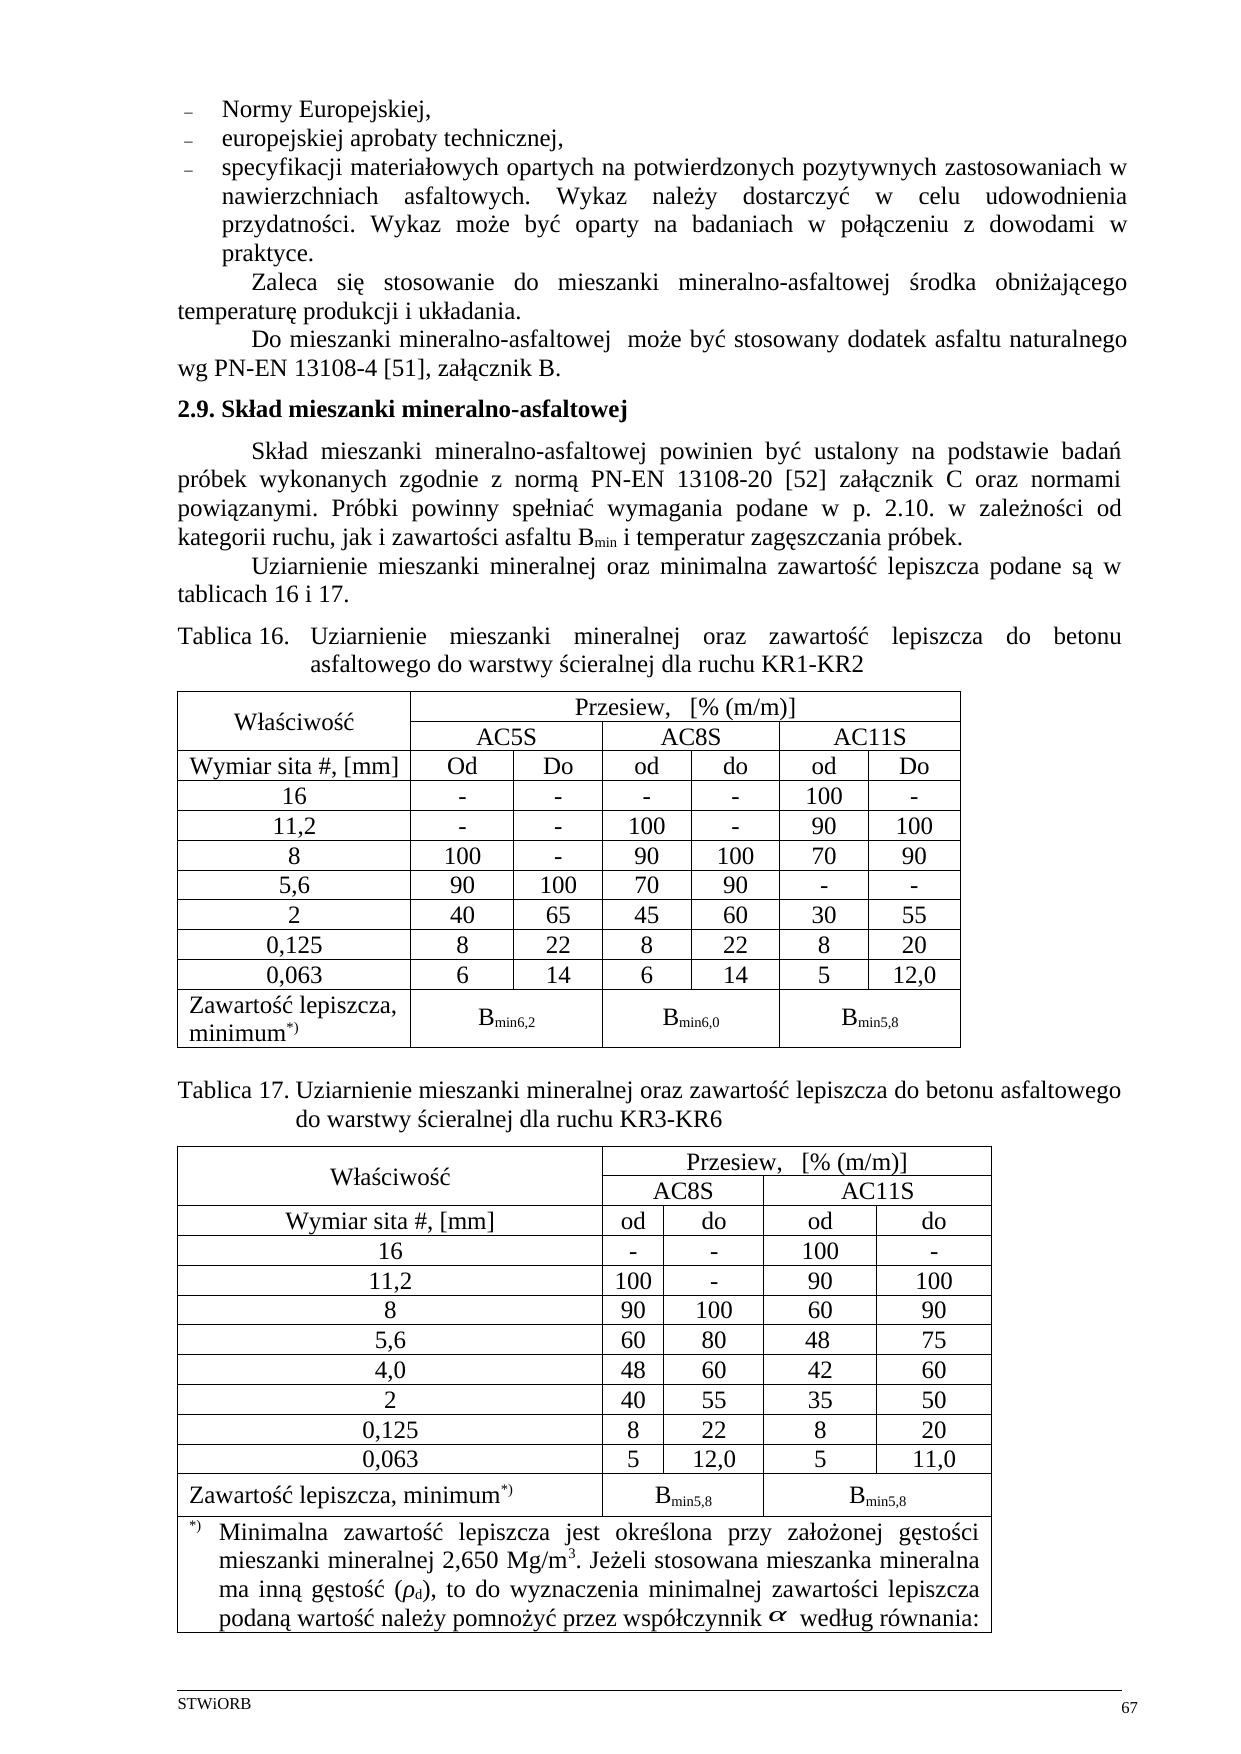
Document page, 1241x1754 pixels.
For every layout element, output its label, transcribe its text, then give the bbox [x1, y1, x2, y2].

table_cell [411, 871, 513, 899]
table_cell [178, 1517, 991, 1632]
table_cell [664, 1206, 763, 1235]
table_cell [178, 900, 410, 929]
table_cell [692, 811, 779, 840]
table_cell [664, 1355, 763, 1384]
list specyfikacji materiałowych opartych na potwierdzonych pozytywnych zastosowaniach w nawierzchniach asfaltowych. Wykaz należy dostarczyć w celu udowodnienia przydatności. Wykaz może być oparty na badaniach w połączeniu z dowodami w praktyce. [184, 152, 1128, 267]
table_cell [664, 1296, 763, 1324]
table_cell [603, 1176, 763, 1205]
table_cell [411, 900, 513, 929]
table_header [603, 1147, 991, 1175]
text Skład mieszanki mineralno-asfaltowej powinien być ustalony na podstawie badań próbek wykonanych zgodnie z normą PN-EN 13108-20 [52] załącznik C oraz normami powiązanymi. Próbki powinny spełniać wymagania podane w p. 2.10. w zależności od kategorii ruchu, jak i zawartości asfaltu Bmin i temperatur zagęszczania próbek. [177, 436, 1122, 551]
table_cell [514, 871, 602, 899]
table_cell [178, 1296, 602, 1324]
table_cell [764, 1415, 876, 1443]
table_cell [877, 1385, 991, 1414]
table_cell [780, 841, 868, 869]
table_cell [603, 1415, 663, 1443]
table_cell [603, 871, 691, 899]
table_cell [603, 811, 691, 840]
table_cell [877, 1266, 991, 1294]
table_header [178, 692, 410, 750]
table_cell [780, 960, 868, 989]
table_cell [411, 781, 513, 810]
text 2.9. Skład mieszanki mineralno-asfaltowej [177, 394, 1122, 423]
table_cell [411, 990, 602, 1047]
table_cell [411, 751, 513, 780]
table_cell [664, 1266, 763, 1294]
list europejskiej aprobaty technicznej, [184, 123, 1128, 152]
text Tablica 17. Uziarnienie mieszanki mineralnej oraz zawartość lepiszcza do betonu asfaltowego do warstwy ścieralnej dla ruchu KR3-KR6 [177, 1076, 1122, 1133]
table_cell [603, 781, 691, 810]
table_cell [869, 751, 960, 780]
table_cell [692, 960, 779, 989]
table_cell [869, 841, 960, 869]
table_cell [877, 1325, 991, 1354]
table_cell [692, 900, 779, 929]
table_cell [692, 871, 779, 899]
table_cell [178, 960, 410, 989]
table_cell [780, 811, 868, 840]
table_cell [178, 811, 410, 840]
text Tablica 16. Uziarnienie mieszanki mineralnej oraz zawartość lepiszcza do betonu asfaltowego do warstwy ścieralnej dla ruchu KR1-KR2 [177, 621, 1122, 678]
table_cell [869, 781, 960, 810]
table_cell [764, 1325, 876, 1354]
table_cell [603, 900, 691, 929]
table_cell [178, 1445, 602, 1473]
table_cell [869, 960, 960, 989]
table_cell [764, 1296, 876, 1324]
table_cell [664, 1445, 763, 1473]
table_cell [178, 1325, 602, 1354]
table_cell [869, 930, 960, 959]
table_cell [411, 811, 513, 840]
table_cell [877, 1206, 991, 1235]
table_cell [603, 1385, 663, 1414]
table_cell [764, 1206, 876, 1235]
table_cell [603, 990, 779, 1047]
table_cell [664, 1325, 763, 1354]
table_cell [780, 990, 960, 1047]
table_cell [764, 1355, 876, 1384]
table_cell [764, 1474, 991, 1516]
list Normy Europejskiej, [184, 94, 1128, 123]
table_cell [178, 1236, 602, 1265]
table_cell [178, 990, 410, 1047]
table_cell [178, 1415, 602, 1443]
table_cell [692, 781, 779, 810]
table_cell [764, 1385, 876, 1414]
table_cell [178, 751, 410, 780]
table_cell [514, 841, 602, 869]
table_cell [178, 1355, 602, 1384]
text Do mieszanki mineralno-asfaltowej może być stosowany dodatek asfaltu naturalnego wg PN-EN 13108-4 [51], załącznik B. [177, 324, 1128, 382]
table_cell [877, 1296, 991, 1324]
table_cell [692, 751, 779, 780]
text Zaleca się stosowanie do mieszanki mineralno-asfaltowej środka obniżającego temperaturę produkcji i układania. [177, 267, 1128, 324]
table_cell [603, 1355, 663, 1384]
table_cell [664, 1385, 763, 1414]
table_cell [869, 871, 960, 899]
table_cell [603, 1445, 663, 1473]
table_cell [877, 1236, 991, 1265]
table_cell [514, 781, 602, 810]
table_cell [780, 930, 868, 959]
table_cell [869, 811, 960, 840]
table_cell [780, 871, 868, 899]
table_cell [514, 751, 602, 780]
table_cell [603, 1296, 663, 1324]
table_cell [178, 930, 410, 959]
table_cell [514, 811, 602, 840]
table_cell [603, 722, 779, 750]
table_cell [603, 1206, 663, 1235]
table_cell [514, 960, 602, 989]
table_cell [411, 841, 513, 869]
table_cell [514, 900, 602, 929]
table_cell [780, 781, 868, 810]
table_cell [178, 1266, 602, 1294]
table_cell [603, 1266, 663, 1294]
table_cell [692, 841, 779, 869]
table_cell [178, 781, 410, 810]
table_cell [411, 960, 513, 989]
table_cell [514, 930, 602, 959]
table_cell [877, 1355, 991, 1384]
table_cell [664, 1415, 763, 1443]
text Uziarnienie mieszanki mineralnej oraz minimalna zawartość lepiszcza podane są w tablicach 16 i 17. [177, 551, 1122, 608]
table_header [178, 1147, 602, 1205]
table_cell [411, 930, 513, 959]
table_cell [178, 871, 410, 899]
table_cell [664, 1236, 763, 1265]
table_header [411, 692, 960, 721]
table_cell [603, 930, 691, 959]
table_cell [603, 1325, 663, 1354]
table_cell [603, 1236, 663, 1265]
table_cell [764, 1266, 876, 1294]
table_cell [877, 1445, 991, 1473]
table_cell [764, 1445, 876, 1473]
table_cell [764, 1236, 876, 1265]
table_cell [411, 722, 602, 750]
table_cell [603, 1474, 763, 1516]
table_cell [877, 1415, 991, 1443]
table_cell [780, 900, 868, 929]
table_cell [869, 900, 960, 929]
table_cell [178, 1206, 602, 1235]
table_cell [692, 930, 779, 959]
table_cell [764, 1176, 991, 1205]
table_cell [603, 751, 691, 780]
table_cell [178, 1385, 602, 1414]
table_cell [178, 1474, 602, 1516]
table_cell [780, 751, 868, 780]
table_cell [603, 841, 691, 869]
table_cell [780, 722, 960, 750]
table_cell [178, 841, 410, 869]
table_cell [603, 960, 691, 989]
